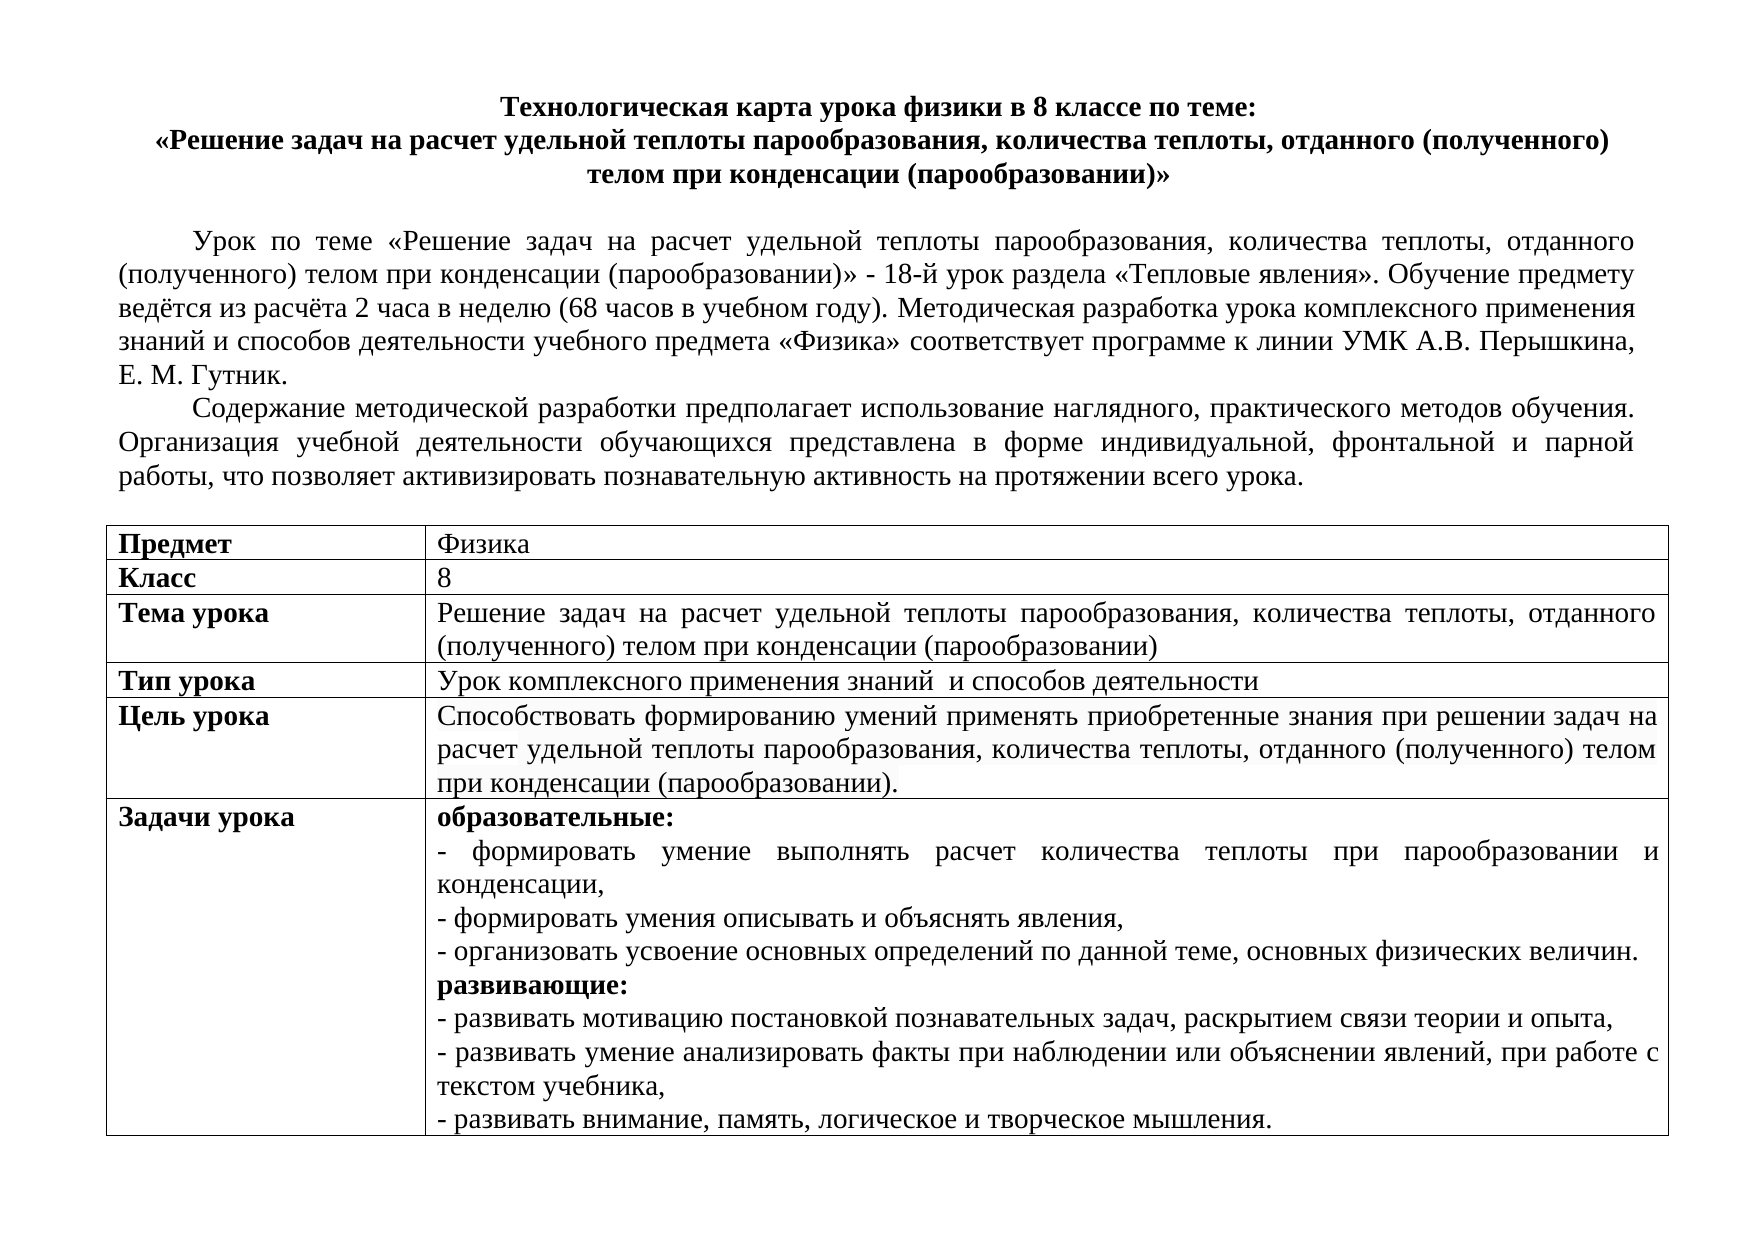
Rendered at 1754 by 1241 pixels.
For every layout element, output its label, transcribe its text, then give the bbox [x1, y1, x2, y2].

table_cell Тип урока [107, 663, 425, 697]
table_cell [426, 799, 1668, 1135]
text «Решение задач на расчет удельной теплоты парообразования, количества теплоты, отданного (полученного) телом при конденсации (парообразовании)» [118, 122, 587, 189]
text Технологическая карта урока физики в 8 классе по теме: [118, 89, 1639, 122]
table_header Предмет [107, 526, 425, 559]
table_cell Цель урока [107, 698, 425, 798]
table_cell Решение задач на расчет удельной теплоты парообразования, количества теплоты, отданного (полученного) телом при конденсации (парообразовании) [426, 595, 1668, 662]
table_cell Задачи урока [107, 799, 425, 1135]
text «Решение задач на расчет удельной теплоты парообразования, количества теплоты, отданного (полученного) телом при конденсации (парообразовании)» [1156, 122, 1639, 189]
table_cell Класс [107, 560, 425, 594]
text Урок по теме «Решение задач на расчет удельной теплоты парообразования, количества теплоты, отданного (полученного) телом при конденсации (парообразовании)» - 18-й урок раздела «Тепловые явления». Обучение предмету ведётся из расчёта 2 часа в неделю (68 часов в учебном году). Методическая разработка урока комплексного применения знаний и способов деятельности учебного предмета «Физика» соответствует программе к линии УМК А.В. Перышкина, Е. М. Гутник. [118, 256, 1636, 391]
table_header Физика [426, 526, 1668, 559]
table_cell Способствовать формированию умений применять приобретенные знания при решении задач на расчет удельной теплоты парообразования, количества теплоты, отданного (полученного) телом при конденсации (парообразовании). [899, 698, 1668, 798]
table_cell Тема урока [107, 595, 425, 662]
table_cell 8 [426, 560, 1668, 594]
table_cell Урок комплексного применения знаний и способов деятельности [426, 663, 1668, 697]
text Содержание методической разработки предполагает использование наглядного, практического методов обучения. Организация учебной деятельности обучающихся представлена в форме индивидуальной, фронтальной и парной работы, что позволяет активизировать познавательную активность на протяжении всего урока. [118, 391, 1636, 491]
